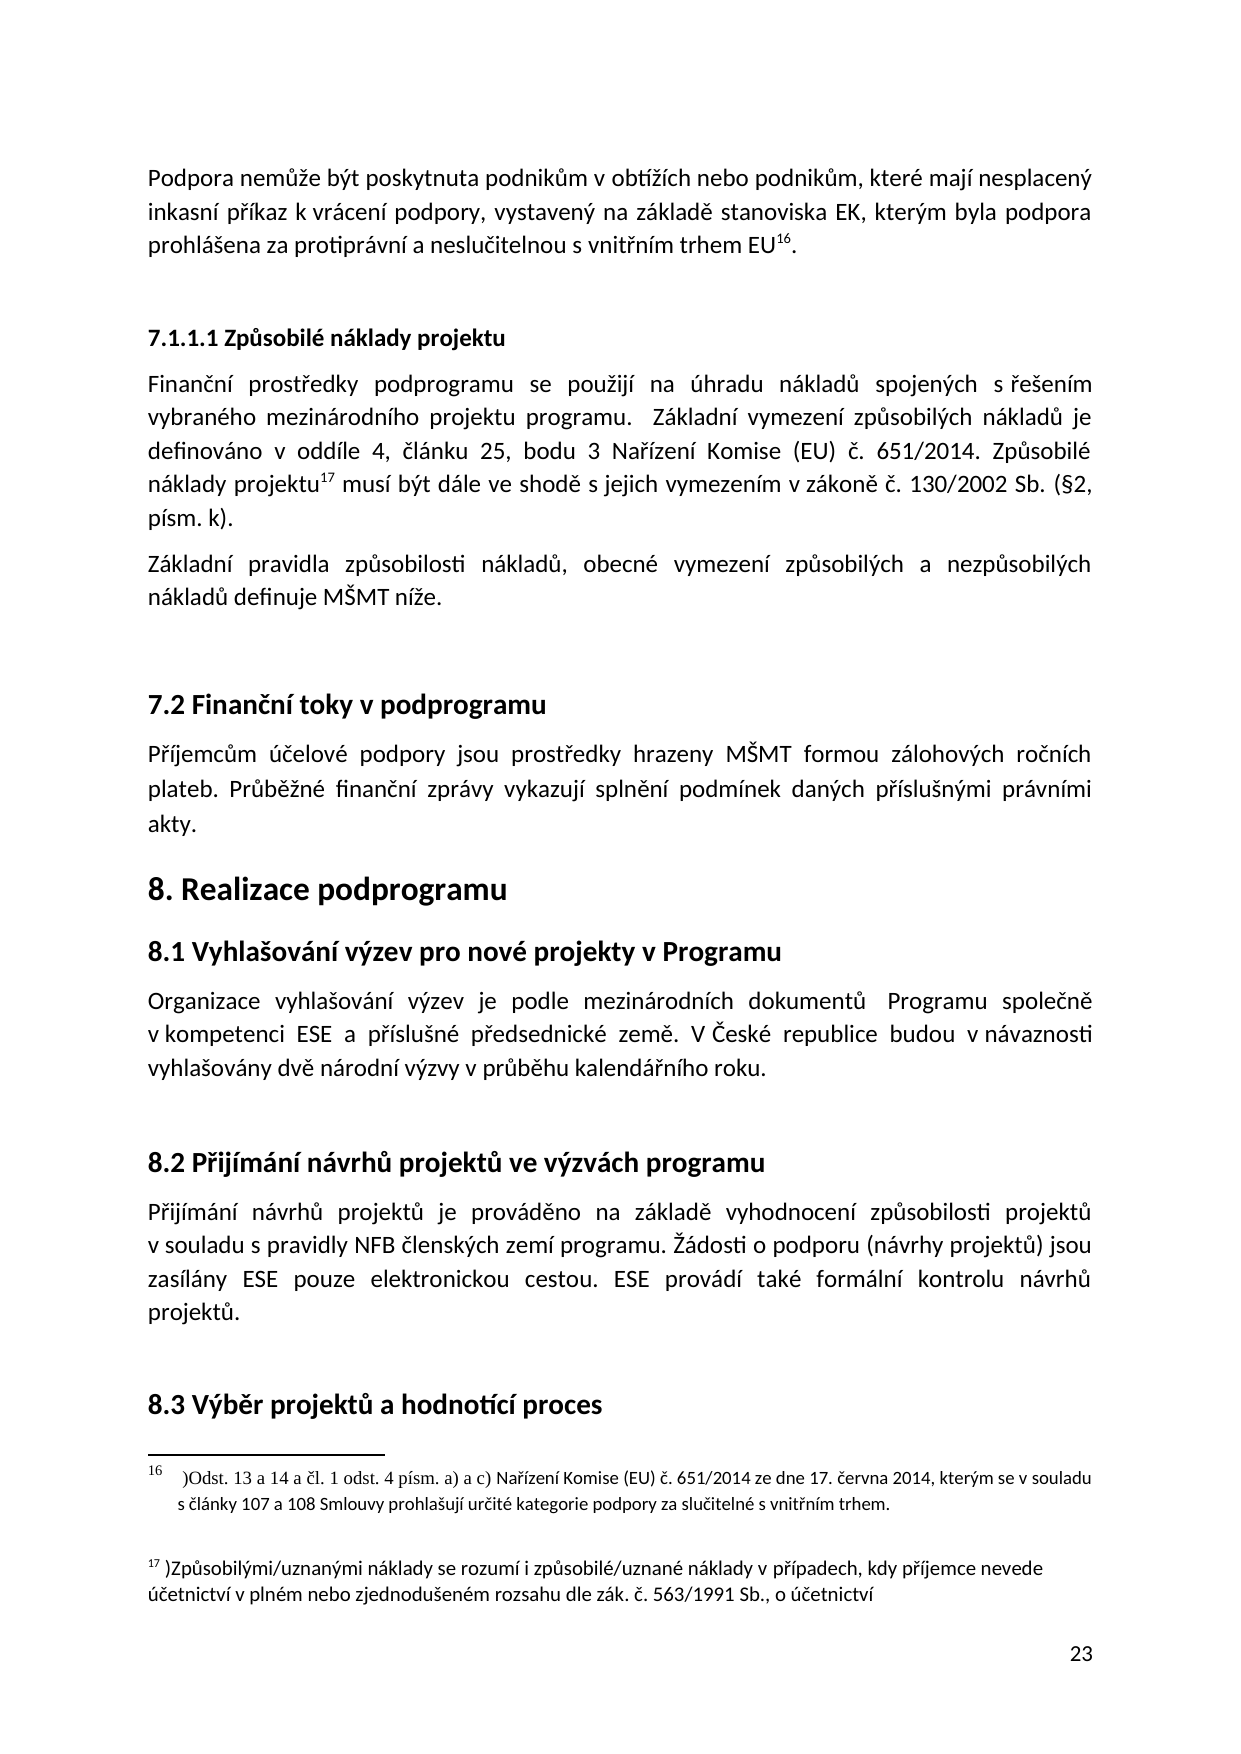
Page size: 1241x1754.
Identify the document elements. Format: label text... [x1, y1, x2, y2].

text Finanční prostředky podprogramu se použijí na úhradu nákladů spojených s řešením vybraného mezinárodního projektu programu. Základní vymezení způsobilých nákladů je definováno v oddíle 4, článku 25, bodu 3 Nařízení Komise (EU) č. 651/2014. Způsobilé náklady projektu musí být dále ve shodě s jejich vymezením v zákoně č. 130/2002 Sb. (§2, písm. k). [148, 368, 1093, 532]
text 7.1.1.1 Způsobilé náklady projektu [148, 322, 1093, 352]
subtitle 8. Realizace podprogramu [148, 868, 1093, 908]
text Základní pravidla způsobilosti nákladů, obecné vymezení způsobilých a nezpůsobilých nákladů definuje MŠMT níže. [148, 548, 1093, 612]
subtitle 8.3 Výběr projektů a hodnotící proces [148, 1386, 1093, 1421]
list Přijímání návrhů projektů je prováděno na základě vyhodnocení způsobilosti projektů v souladu s pravidly NFB členských zemí programu. Žádosti o podporu (návrhy projektů) jsou zasílány ESE pouze elektronickou cestou. ESE provádí také formální kontrolu návrhů projektů. [148, 1196, 1093, 1327]
text Příjemcům účelové podpory jsou prostředky hrazeny MŠMT formou zálohových ročních plateb. Průběžné finanční zprávy vykazují splnění podmínek daných příslušnými právními akty. [148, 738, 1093, 838]
text Organizace vyhlašování výzev je podle mezinárodních dokumentů Programu společně v kompetenci ESE a příslušné předsednické země. V České republice budou v návaznosti vyhlašovány dvě národní výzvy v průběhu kalendářního roku. [148, 985, 1093, 1083]
subtitle 7.2 Finanční toky v podprogramu [148, 686, 1093, 722]
text Podpora nemůže být poskytnuta podnikům v obtížích nebo podnikům, které mají nesplacený inkasní příkaz k vrácení podpory, vystavený na základě stanoviska EK, kterým byla podpora prohlášena za protiprávní a neslučitelnou s vnitřním trhem EU. [148, 162, 1093, 260]
subtitle 8.1 Vyhlašování výzev pro nové projekty v Programu [148, 933, 1093, 969]
subtitle 8.2 Přijímání návrhů projektů ve výzvách programu [148, 1144, 1093, 1180]
